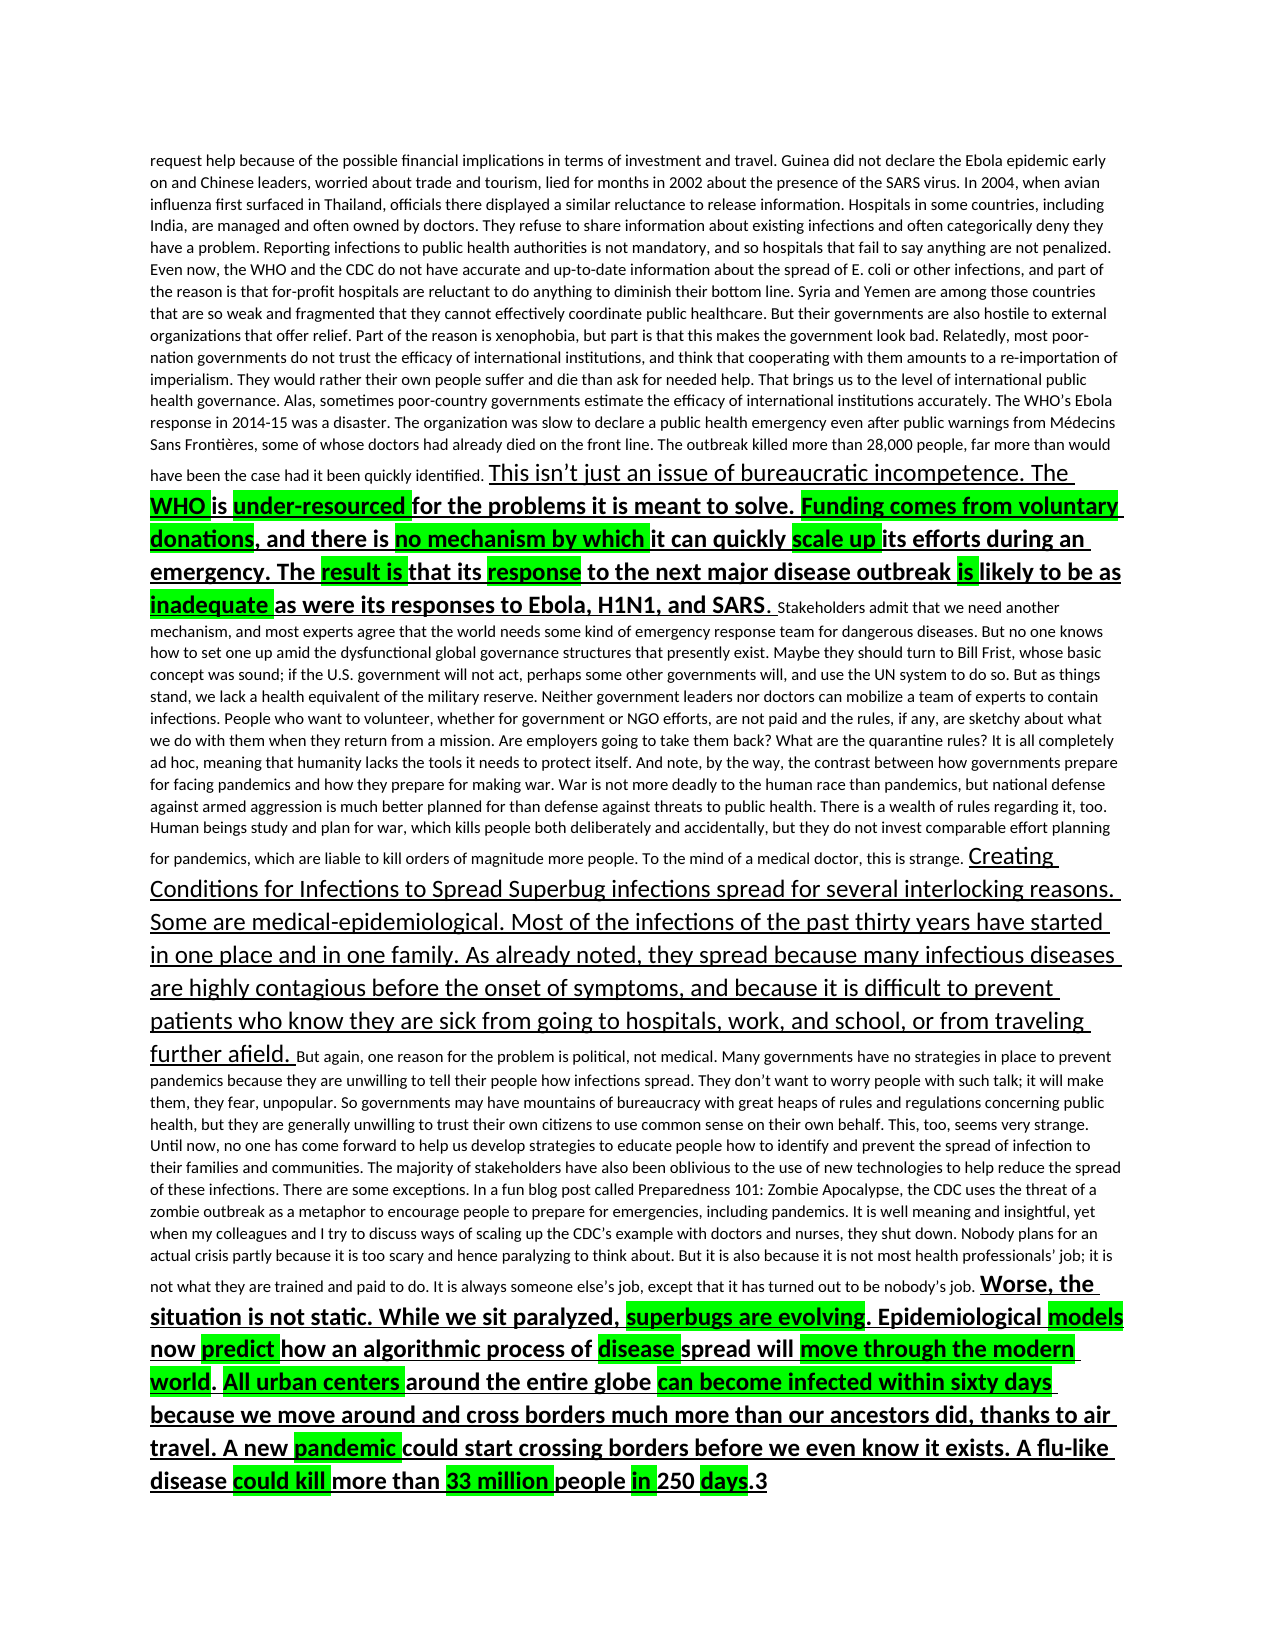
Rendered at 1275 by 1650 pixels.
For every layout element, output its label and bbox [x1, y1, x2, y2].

text [150, 150, 1125, 1496]
